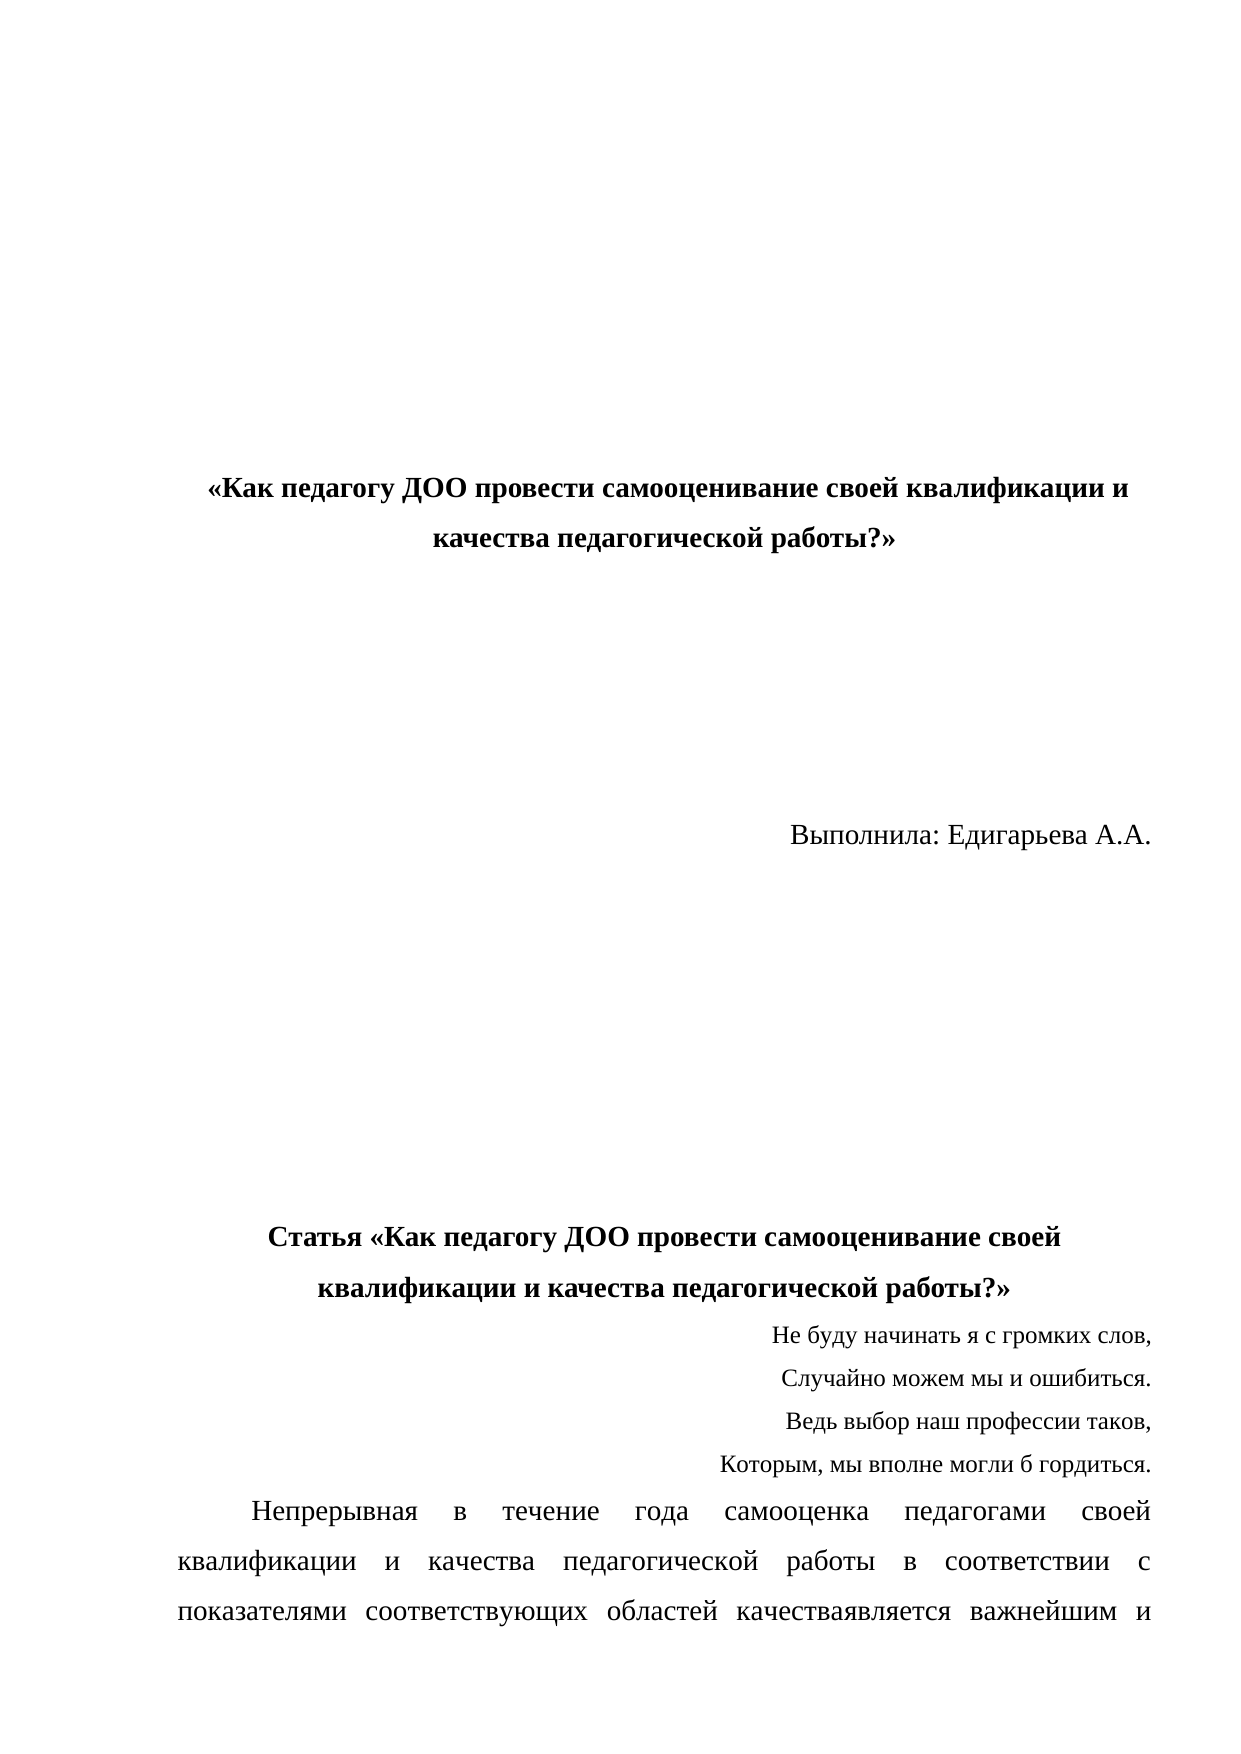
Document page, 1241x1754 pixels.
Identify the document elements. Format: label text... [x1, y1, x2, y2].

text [177, 1493, 1152, 1627]
text Статья «Как педагогу ДОО провести самооценивание своей квалификации и качества педагогической работы?» [177, 1219, 1152, 1303]
text Не буду начинать я с громких слов, Случайно можем мы и ошибиться. Ведь выбор наш профессии таков, Которым, мы вполне могли б гордиться. [620, 1320, 1152, 1478]
text Выполнила: Едигарьева А.А. [177, 817, 1152, 851]
text «Как педагогу ДОО провести самооценивание своей квалификации и качества педагогической работы?» [177, 470, 1152, 554]
